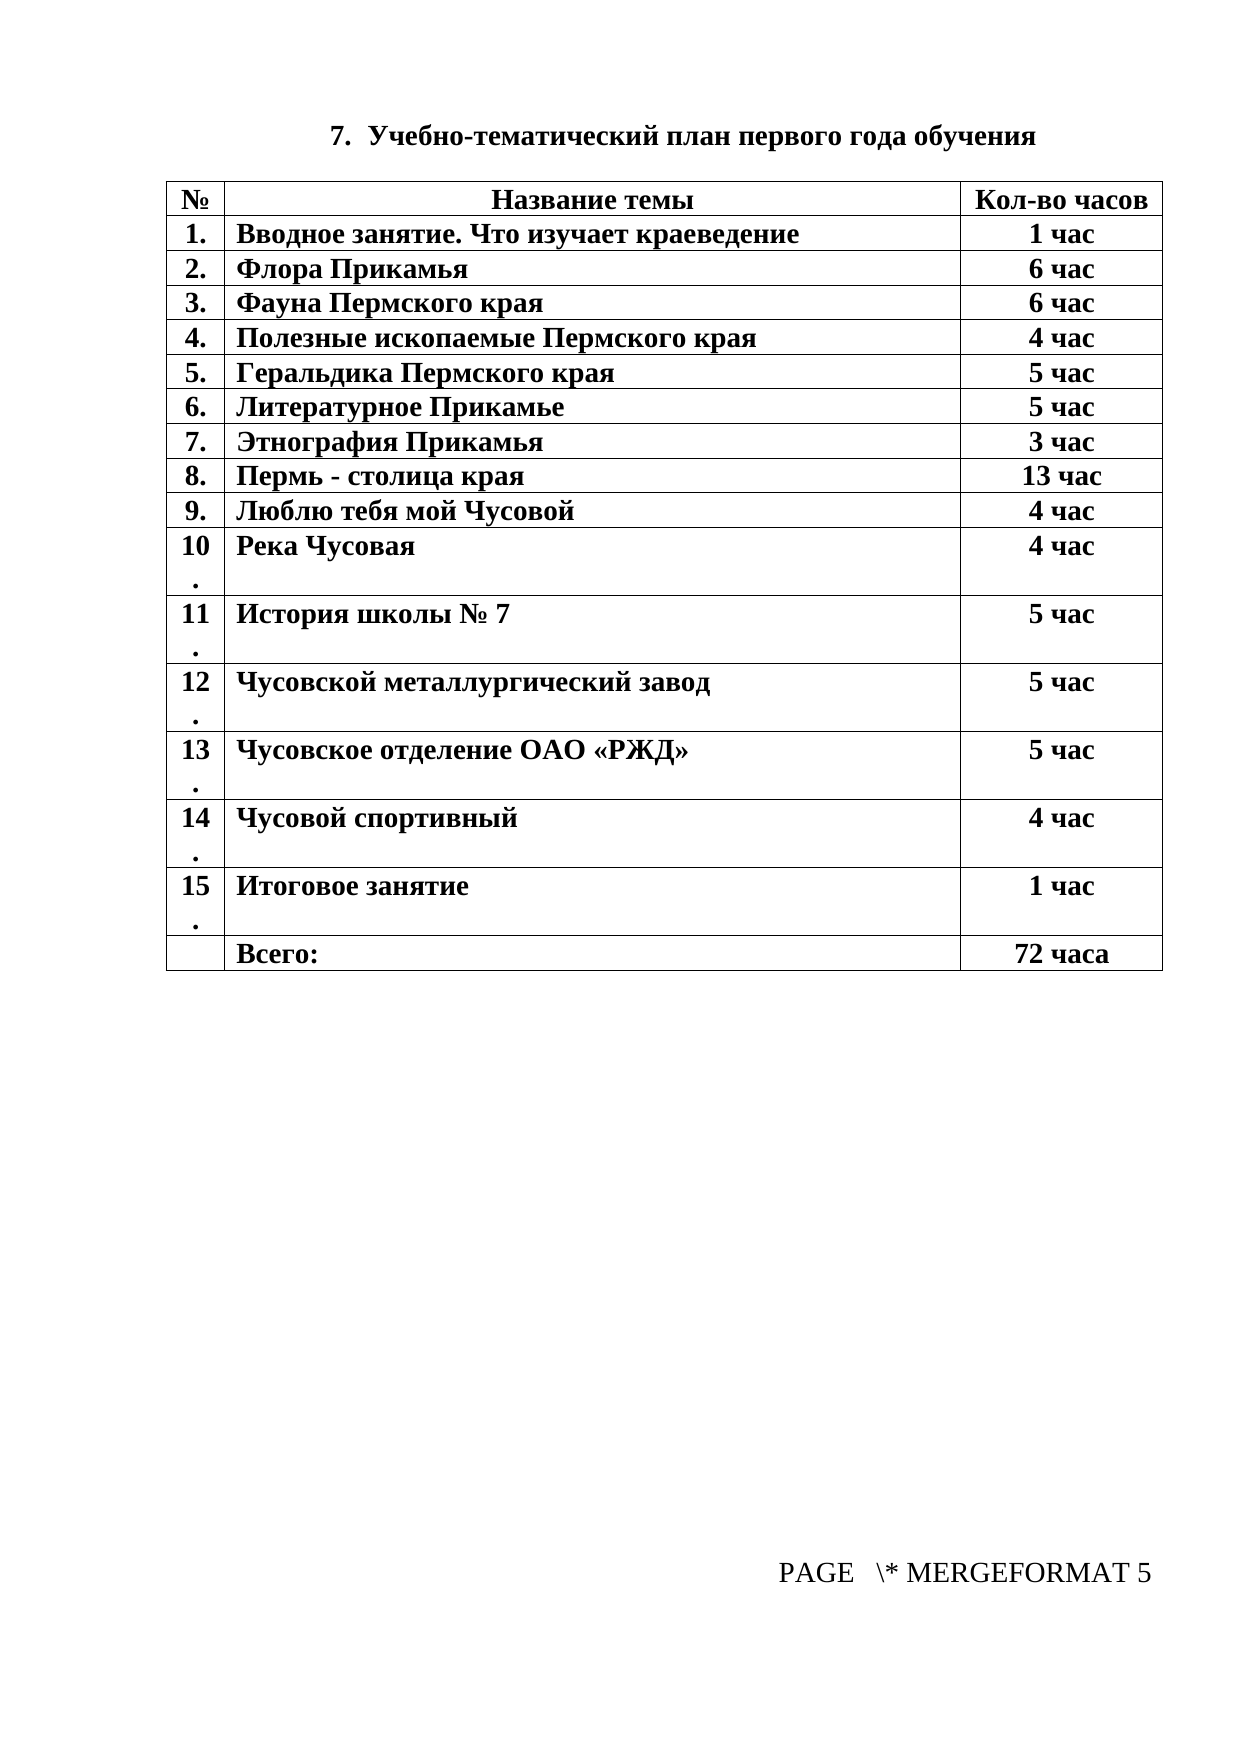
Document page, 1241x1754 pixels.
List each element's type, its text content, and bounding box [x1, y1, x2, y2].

table_cell 3 час [961, 424, 1162, 457]
table_cell 3. [167, 286, 224, 319]
table_cell 14. [167, 800, 224, 867]
list Учебно-тематический план первого года обучения [214, 118, 1152, 152]
table_cell 6 час [961, 286, 1162, 319]
table_cell 4 час [961, 800, 1162, 867]
table_cell 13 час [961, 459, 1162, 492]
table_cell Чусовское отделение ОАО «РЖД» [225, 732, 960, 799]
table_cell Геральдика Пермского края [225, 355, 960, 388]
table_cell Вводное занятие. Что изучает краеведение [225, 216, 960, 250]
table_header Название темы [225, 182, 960, 215]
table_cell 1 час [961, 868, 1162, 935]
table_cell Фауна Пермского края [225, 286, 960, 319]
table_cell 5 час [961, 389, 1162, 423]
table_cell 5 час [961, 732, 1162, 799]
table_cell 4 час [961, 528, 1162, 595]
table_cell 11. [167, 596, 224, 663]
table_cell Флора Прикамья [225, 251, 960, 284]
table_cell 4 час [961, 493, 1162, 527]
table_cell 4 час [961, 320, 1162, 354]
table_cell 13. [167, 732, 224, 799]
table_cell 5 час [961, 355, 1162, 388]
table_cell 9. [167, 493, 224, 527]
table_cell Чусовской металлургический завод [225, 664, 960, 731]
table_header Кол-во часов [961, 182, 1162, 215]
table_cell 1. [167, 216, 224, 250]
table_cell 15. [167, 868, 224, 935]
table_cell 5. [167, 355, 224, 388]
table_cell Итоговое занятие [225, 868, 960, 935]
table_cell 10. [167, 528, 224, 595]
table_cell Пермь - столица края [225, 459, 960, 492]
table_cell 12. [167, 664, 224, 731]
table_cell [167, 936, 224, 970]
table_cell 7. [167, 424, 224, 457]
table_cell Этнография Прикамья [225, 424, 960, 457]
table_cell 6. [167, 389, 224, 423]
table_cell Литературное Прикамье [225, 389, 960, 423]
table_cell 1 час [961, 216, 1162, 250]
table_cell Полезные ископаемые Пермского края [225, 320, 960, 354]
table_cell 2. [167, 251, 224, 284]
table_cell Всего: [225, 936, 960, 970]
table_cell 6 час [961, 251, 1162, 284]
table_cell Чусовой спортивный [225, 800, 960, 867]
table_cell История школы № 7 [225, 596, 960, 663]
table_cell 4. [167, 320, 224, 354]
table_cell Река Чусовая [225, 528, 960, 595]
table_cell 72 часа [961, 936, 1162, 970]
table_cell 5 час [961, 664, 1162, 731]
table_cell 8. [167, 459, 224, 492]
table_cell 5 час [961, 596, 1162, 663]
table_cell Люблю тебя мой Чусовой [225, 493, 960, 527]
table_header № [167, 182, 224, 215]
